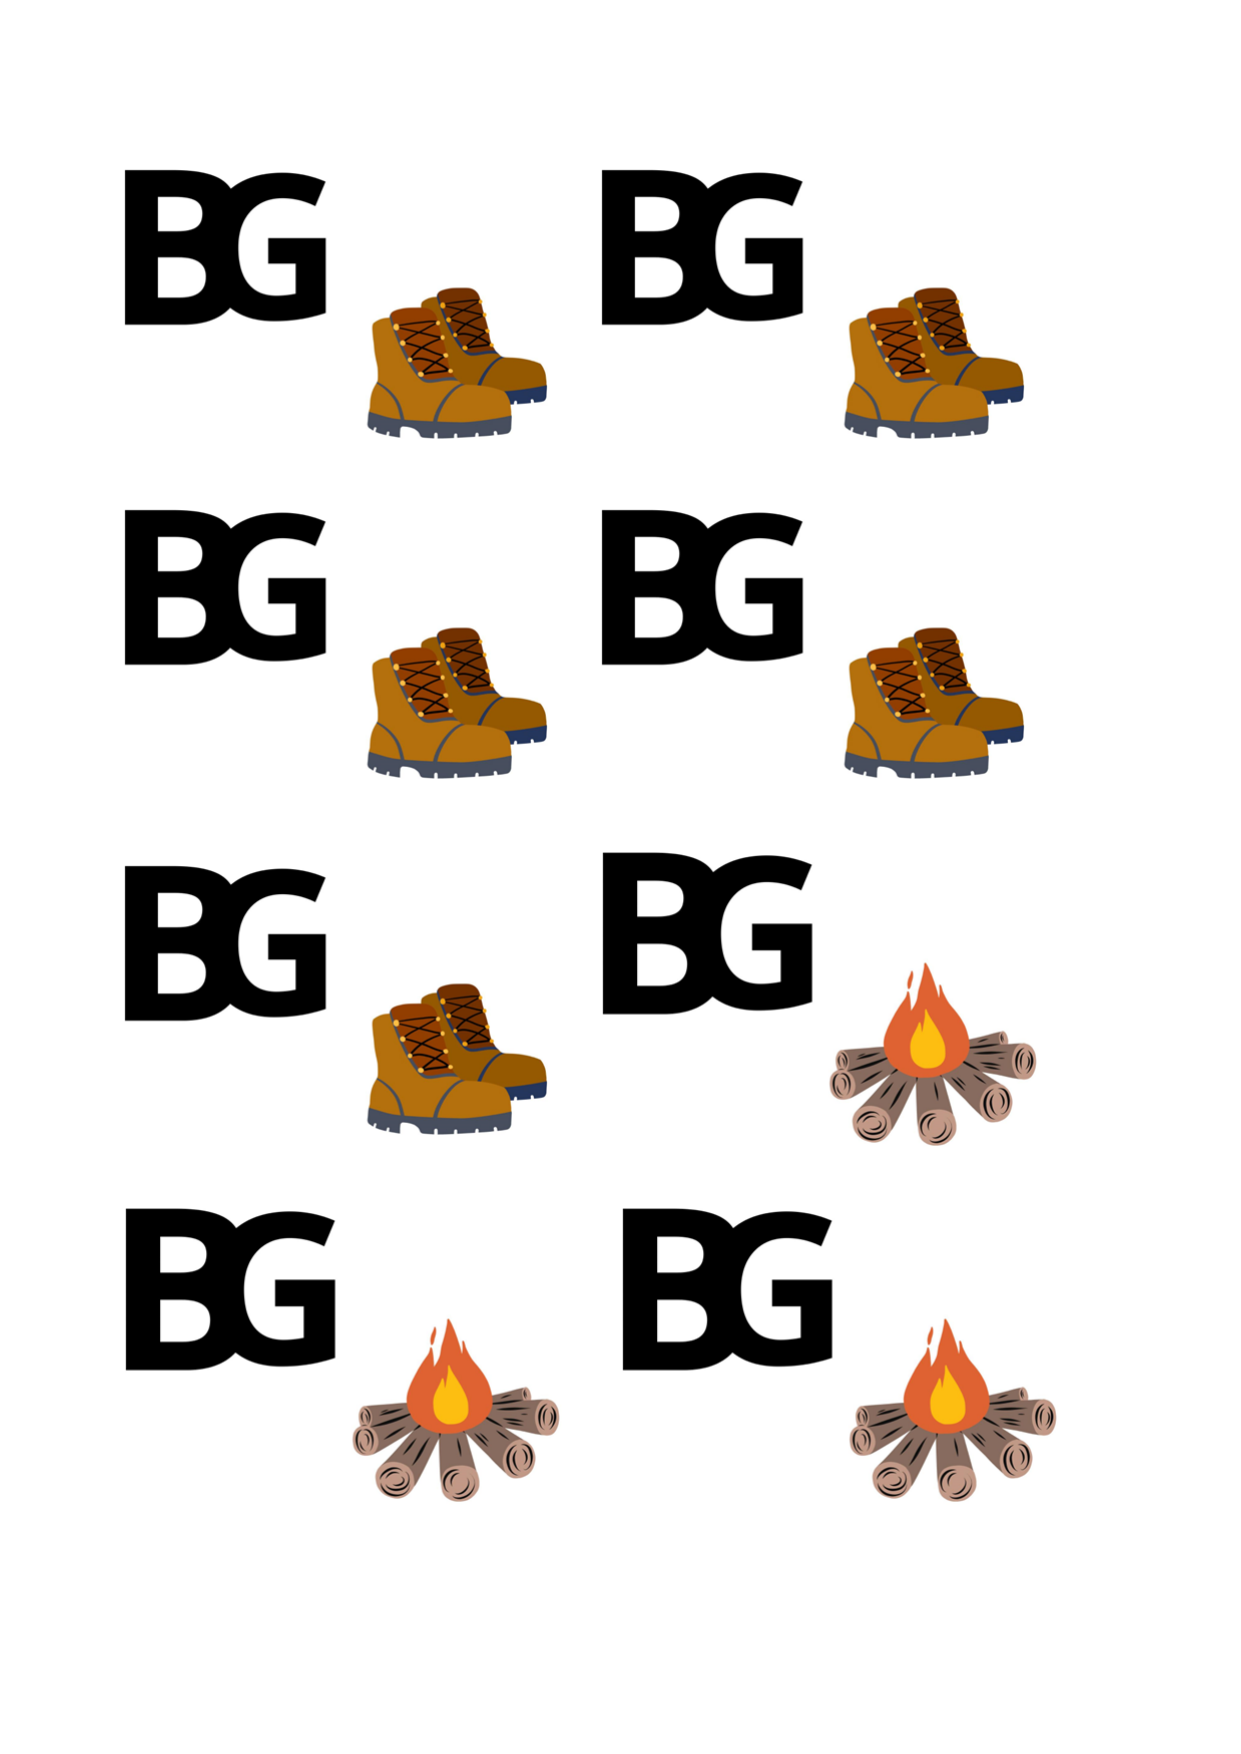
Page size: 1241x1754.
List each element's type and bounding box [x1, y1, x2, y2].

picture [103, 815, 1078, 1168]
picture [103, 1171, 1098, 1524]
picture [103, 134, 1058, 472]
picture [103, 475, 1058, 812]
